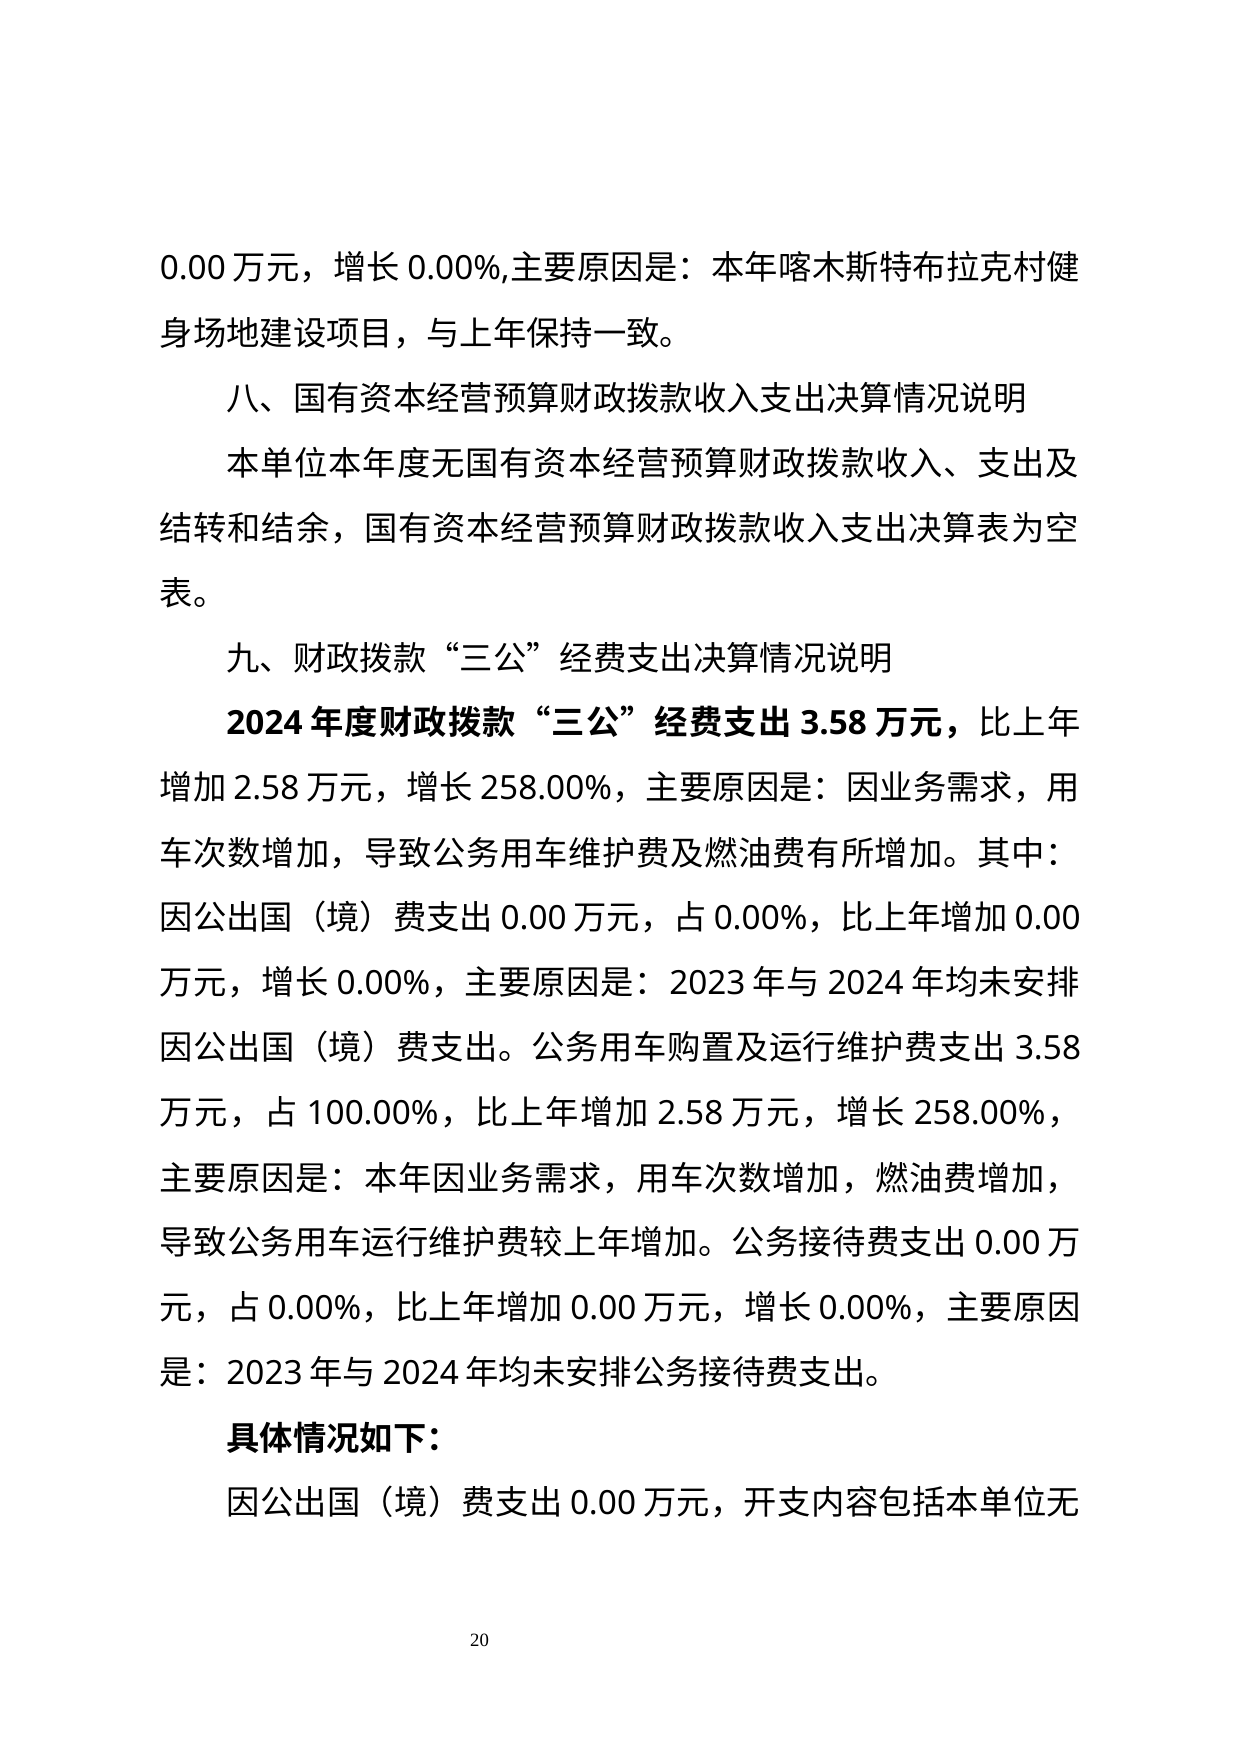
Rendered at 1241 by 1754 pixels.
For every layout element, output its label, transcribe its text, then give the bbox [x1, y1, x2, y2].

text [159, 233, 1081, 363]
text 九、财政拨款“三公”经费支出决算情况说明 [159, 623, 1081, 688]
text 具体情况如下： [159, 1403, 1081, 1468]
text 2024年度财政拨款“三公”经费支出3.58万元，比上年增加2.58万元，增长258.00%，主要原因是：因业务需求，用车次数增加，导致公务用车维护费及燃油费有所增加。其中：因公出国（境）费支出0.00万元，占0.00%，比上年增加0.00万元，增长0.00%，主要原因是：2023年与2024年均未安排因公出国（境）费支出。公务用车购置及运行维护费支出3.58万元，占100.00%，比上年增加2.58万元，增长258.00%，主要原因是：本年因业务需求，用车次数增加，燃油费增加，导致公务用车运行维护费较上年增加。公务接待费支出0.00万元，占0.00%，比上年增加0.00万元，增长0.00%，主要原因是：2023年与2024年均未安排公务接待费支出。 [159, 688, 1081, 1403]
text 八、国有资本经营预算财政拨款收入支出决算情况说明 [159, 363, 1081, 428]
text 本单位本年度无国有资本经营预算财政拨款收入、支出及结转和结余，国有资本经营预算财政拨款收入支出决算表为空表。 [159, 428, 1081, 623]
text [159, 1468, 1081, 1533]
